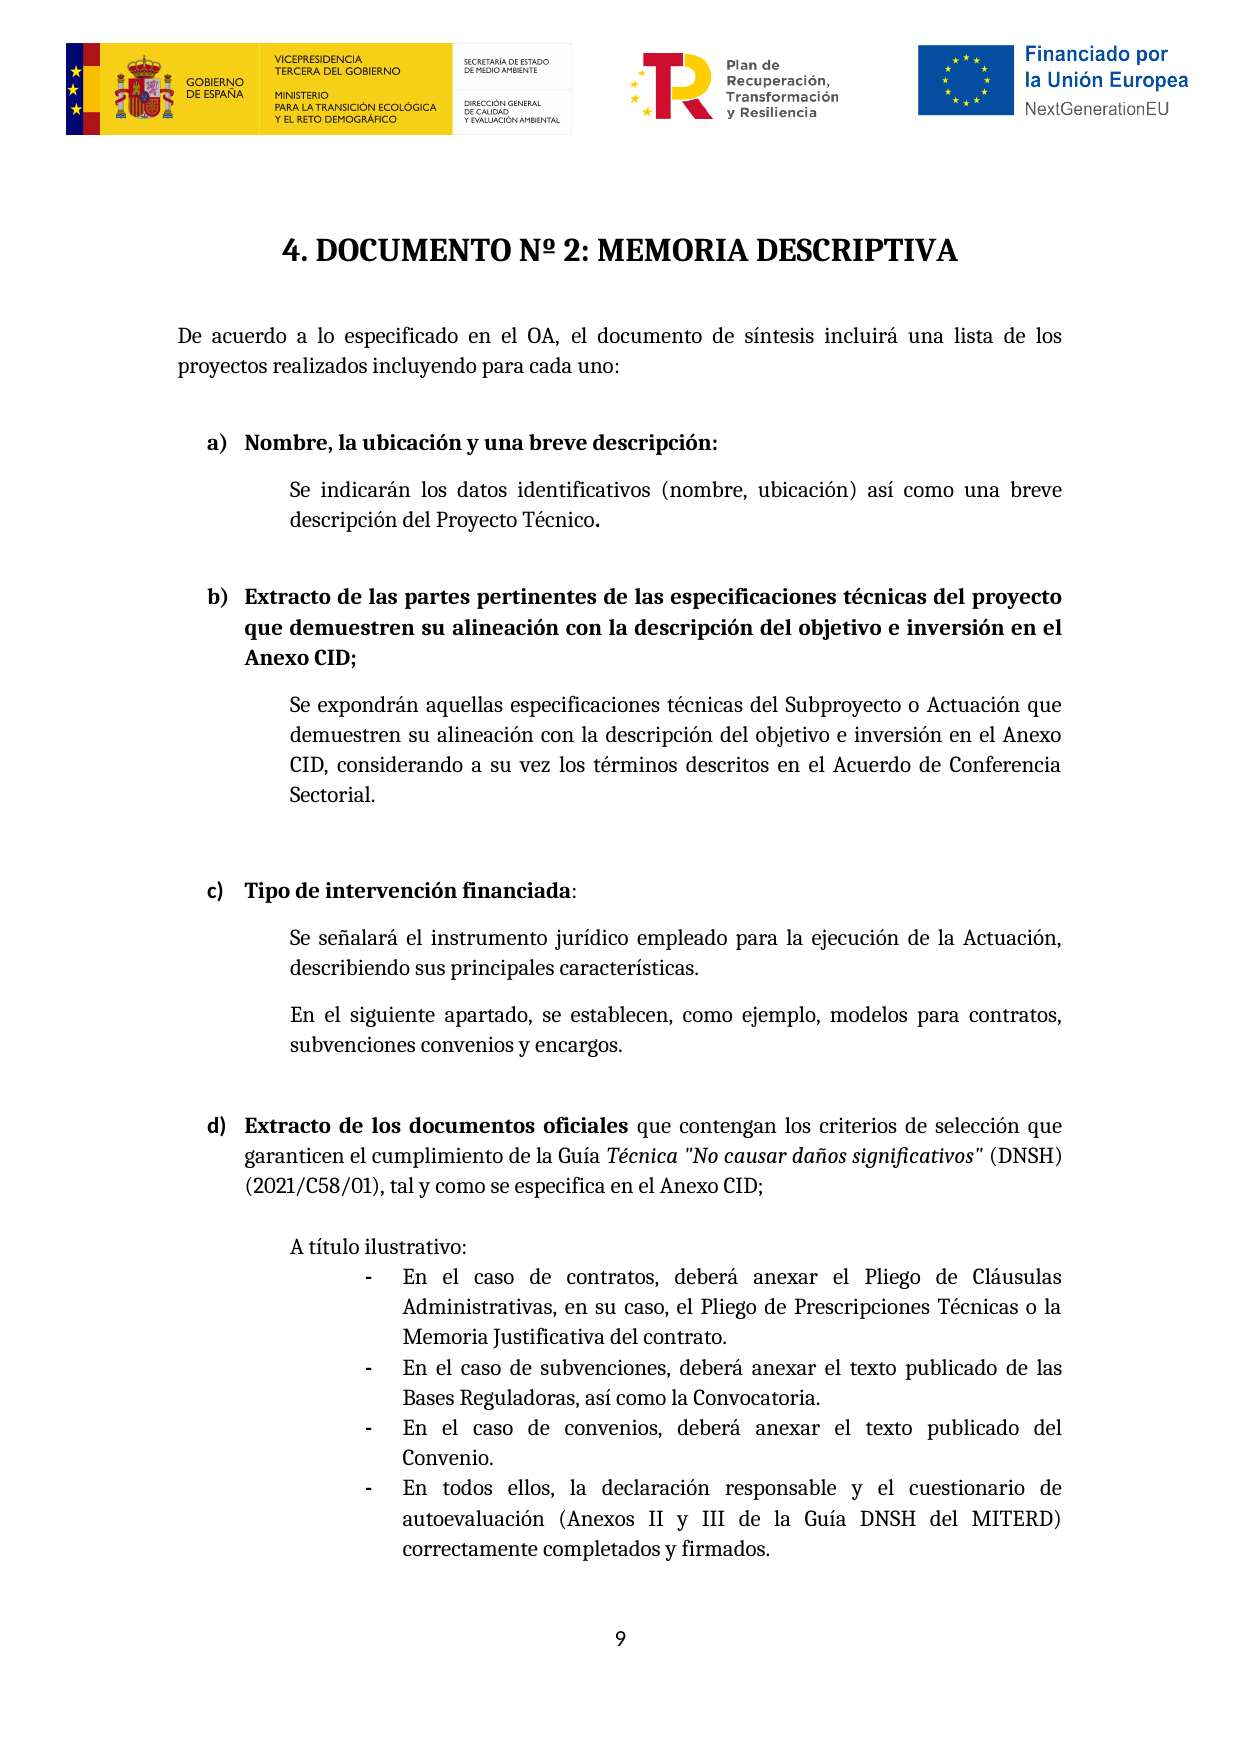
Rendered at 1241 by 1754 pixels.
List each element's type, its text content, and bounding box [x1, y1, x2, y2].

picture [66, 43, 572, 135]
list En todos ellos, la declaración responsable y el cuestionario de autoevaluación (Anexos II y III de la Guía DNSH del MITERD) correctamente completados y firmados. [365, 1475, 1063, 1562]
list A título ilustrativo: [290, 1233, 1063, 1260]
list En el caso de convenios, deberá anexar el texto publicado del Convenio. [365, 1415, 1063, 1471]
picture [916, 43, 1188, 121]
list Tipo de intervención financiada: [207, 876, 1063, 904]
list Extracto de las partes pertinentes de las especificaciones técnicas del proyecto que demuestren su alineación con la descripción del objetivo e inversión en el Anexo CID; [207, 584, 1063, 671]
text Se señalará el instrumento jurídico empleado para la ejecución de la Actuación, describiendo sus principales características. [290, 925, 1063, 981]
text En el siguiente apartado, se establecen, como ejemplo, modelos para contratos, subvenciones convenios y encargos. [290, 1002, 1063, 1058]
subtitle 4. DOCUMENTO Nº 2: MEMORIA DESCRIPTIVA [177, 232, 1063, 270]
text De acuerdo a lo especificado en el OA, el documento de síntesis incluirá una lista de los proyectos realizados incluyendo para cada uno: [177, 323, 1063, 379]
text Se expondrán aquellas especificaciones técnicas del Subproyecto o Actuación que demuestren su alineación con la descripción del objetivo e inversión en el Anexo CID, considerando a su vez los términos descritos en el Acuerdo de Conferencia Sectorial. [290, 691, 1063, 808]
text Se indicarán los datos identificativos (nombre, ubicación) así como una breve descripción del Proyecto Técnico. [290, 477, 1063, 533]
picture [629, 53, 838, 119]
list Extracto de los documentos oficiales que contengan los criterios de selección que garanticen el cumplimiento de la Guía Técnica "No causar daños significativos" (DNSH) (2021/C58/01), tal y como se especifica en el Anexo CID; [207, 1111, 1063, 1199]
list Nombre, la ubicación y una breve descripción: [207, 430, 1063, 456]
list En el caso de subvenciones, deberá anexar el texto publicado de las Bases Reguladoras, así como la Convocatoria. [365, 1354, 1063, 1411]
list En el caso de contratos, deberá anexar el Pliego de Cláusulas Administrativas, en su caso, el Pliego de Prescripciones Técnicas o la Memoria Justificativa del contrato. [365, 1264, 1063, 1351]
